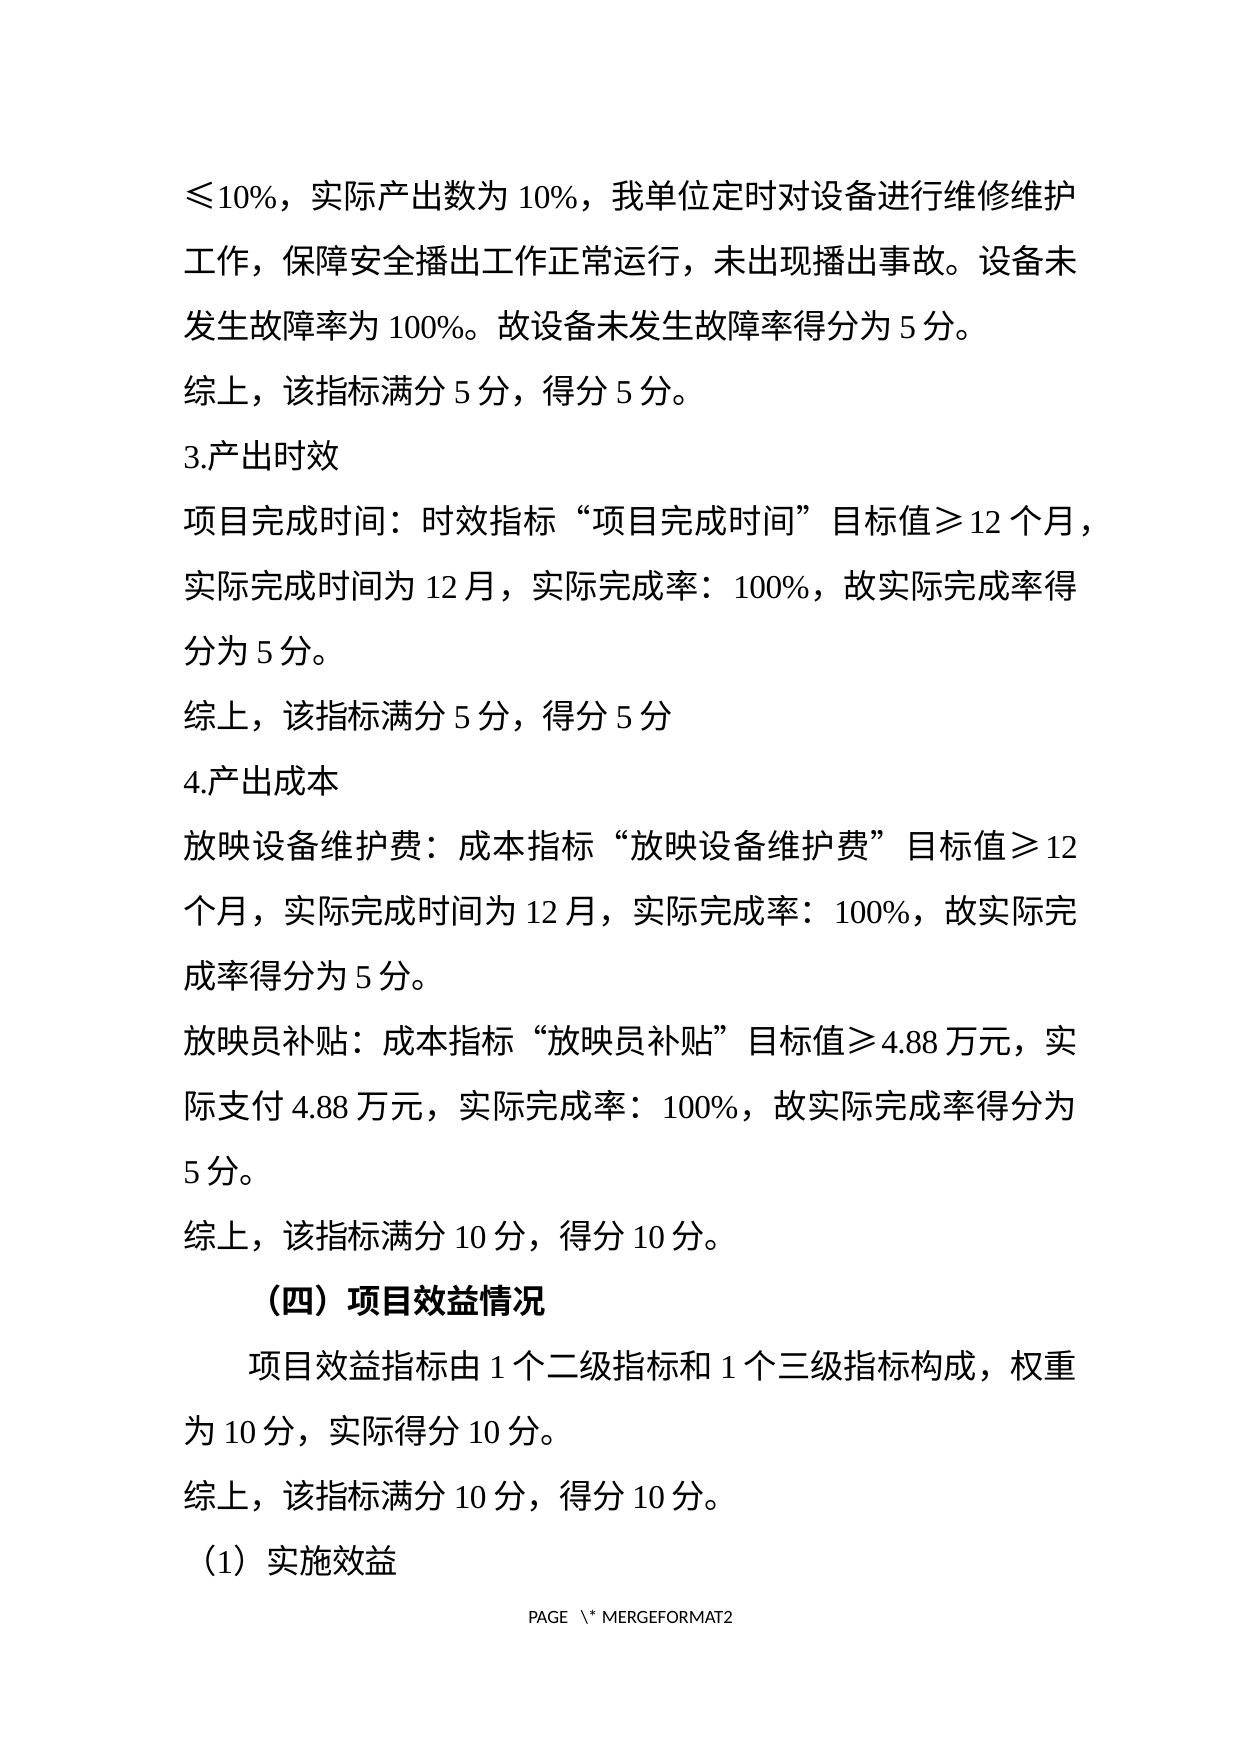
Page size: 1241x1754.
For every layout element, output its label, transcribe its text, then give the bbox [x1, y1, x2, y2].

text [183, 1332, 1078, 1592]
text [183, 162, 1078, 1267]
text （四）项目效益情况 [183, 1267, 1078, 1332]
